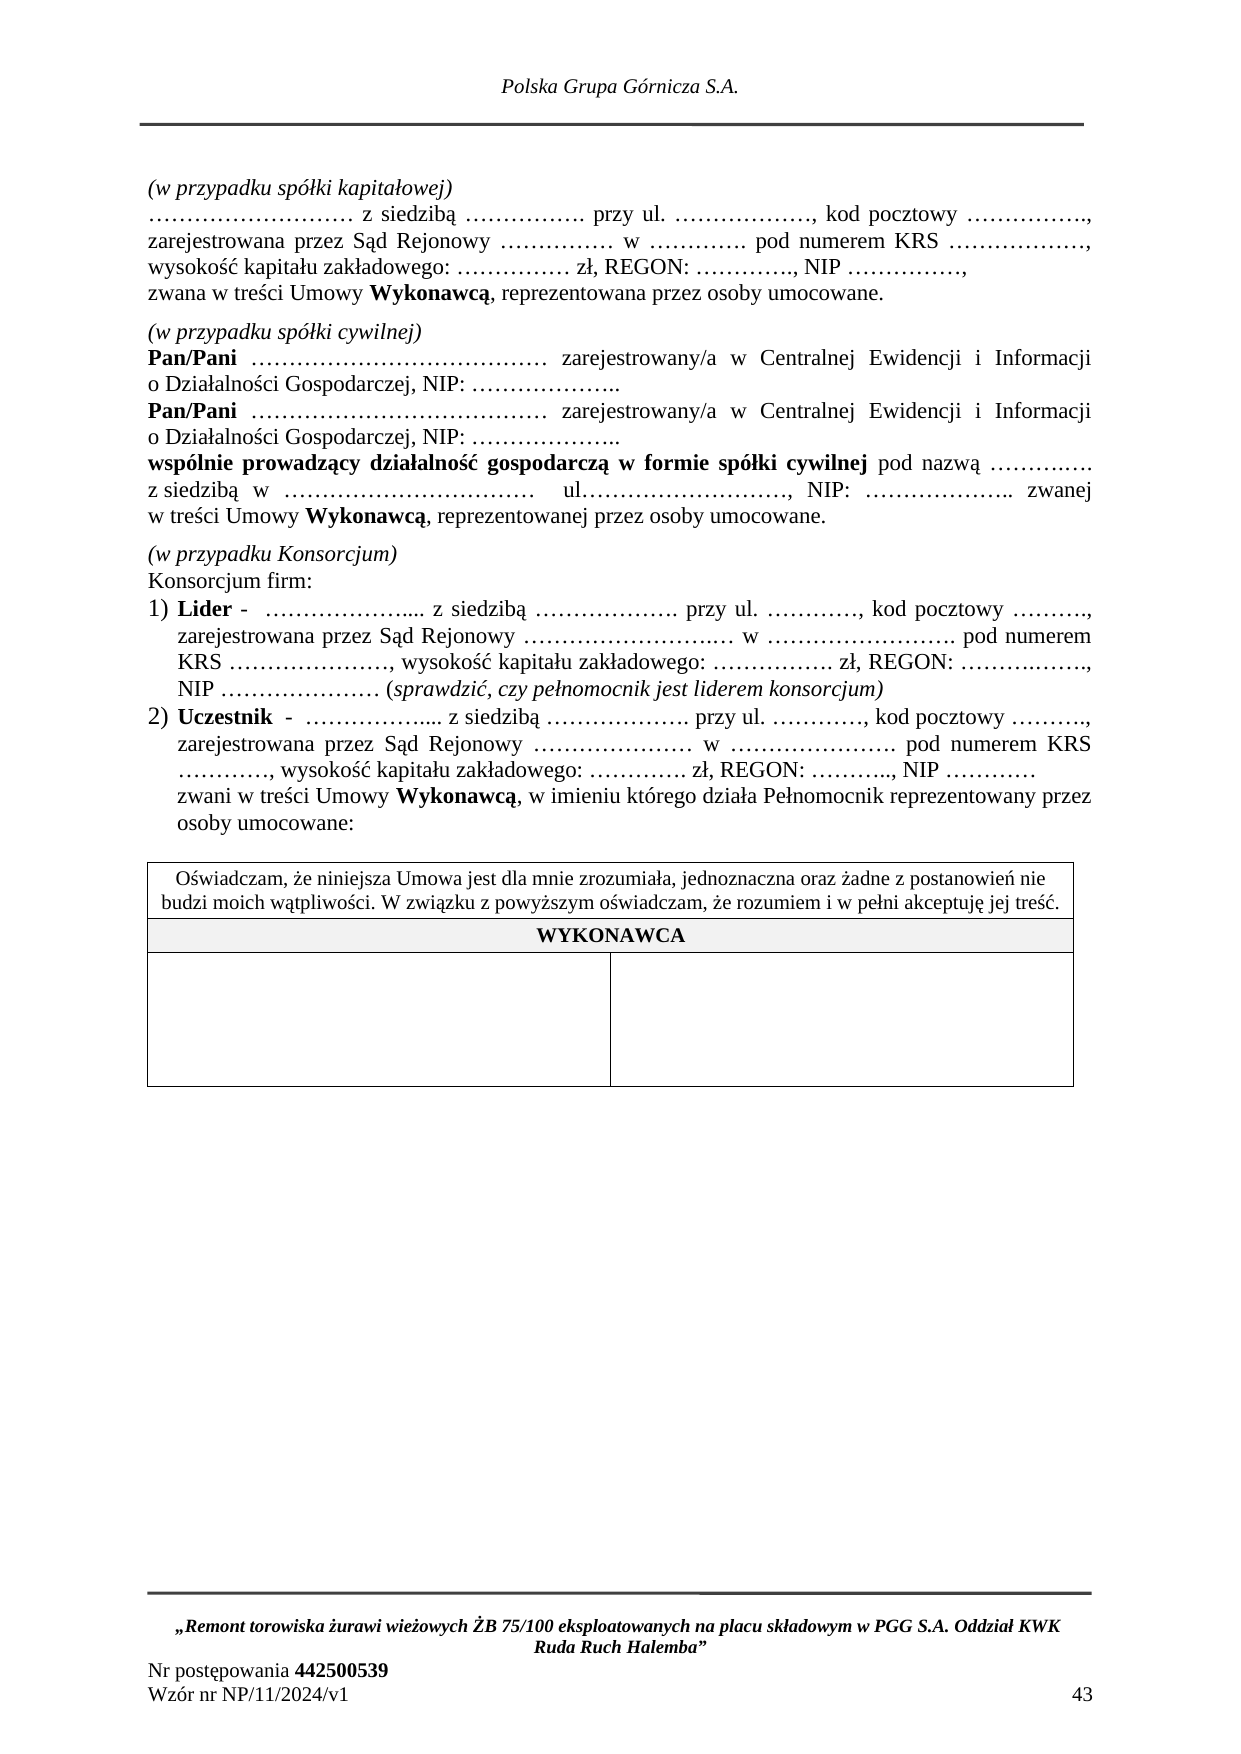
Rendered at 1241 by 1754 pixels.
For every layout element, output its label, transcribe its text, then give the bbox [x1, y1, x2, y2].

text Pan/Pani ………………………………… zarejestrowany/a w Centralnej Ewidencji i Informacji o Działalności Gospodarczej, NIP: ……………….. [148, 397, 1093, 449]
table_cell WYKONAWCA [148, 919, 1073, 952]
text zwani w treści Umowy Wykonawcą, w imieniu którego działa Pełnomocnik reprezentowany przez osoby umocowane: [177, 782, 1093, 835]
table_cell [611, 953, 1073, 1086]
list Uczestnik - …………….... z siedzibą ………………. przy ul. …………, kod pocztowy ………., zarejestrowana przez Sąd Rejonowy ………………… w …………………. pod numerem KRS …………, wysokość kapitału zakładowego: …………. zł, REGON: ……….., NIP ………… [148, 701, 1093, 782]
text wspólnie prowadzący działalność gospodarczą w formie spółki cywilnej pod nazwą ……….…. z siedzibą w …………………………… ul………………………, NIP: ……………….. zwanej w treści Umowy Wykonawcą, reprezentowanej przez osoby umocowane. [148, 449, 1093, 528]
text Konsorcjum firm: [148, 567, 1093, 593]
text (w przypadku Konsorcjum) [148, 541, 1093, 567]
text ……………………… z siedzibą ……………. przy ul. ………………, kod pocztowy ……………., zarejestrowana przez Sąd Rejonowy …………… w …………. pod numerem KRS ………………, wysokość kapitału zakładowego: …………… zł, REGON: …………., NIP ……………, [148, 200, 1093, 279]
table_cell [148, 953, 610, 1086]
text (w przypadku spółki cywilnej) [148, 318, 1093, 344]
text Pan/Pani ………………………………… zarejestrowany/a w Centralnej Ewidencji i Informacji o Działalności Gospodarczej, NIP: ……………….. [148, 344, 1093, 397]
list Lider - ……………….... z siedzibą ………………. przy ul. …………, kod pocztowy ………., zarejestrowana przez Sąd Rejonowy …………………….… w ……………………. pod numerem KRS …………………, wysokość kapitału zakładowego: ……………. zł, REGON: ……….……., NIP ………………… (sprawdzić, czy pełnomocnik jest liderem konsorcjum) [148, 593, 1093, 701]
text zwana w treści Umowy Wykonawcą, reprezentowana przez osoby umocowane. [148, 279, 1093, 306]
table_header Oświadczam, że niniejsza Umowa jest dla mnie zrozumiała, jednoznaczna oraz żadne z postanowień nie budzi moich wątpliwości. W związku z powyższym oświadczam, że rozumiem i w pełni akceptuję jej treść. [148, 863, 1073, 918]
text (w przypadku spółki kapitałowej) [148, 174, 1093, 200]
